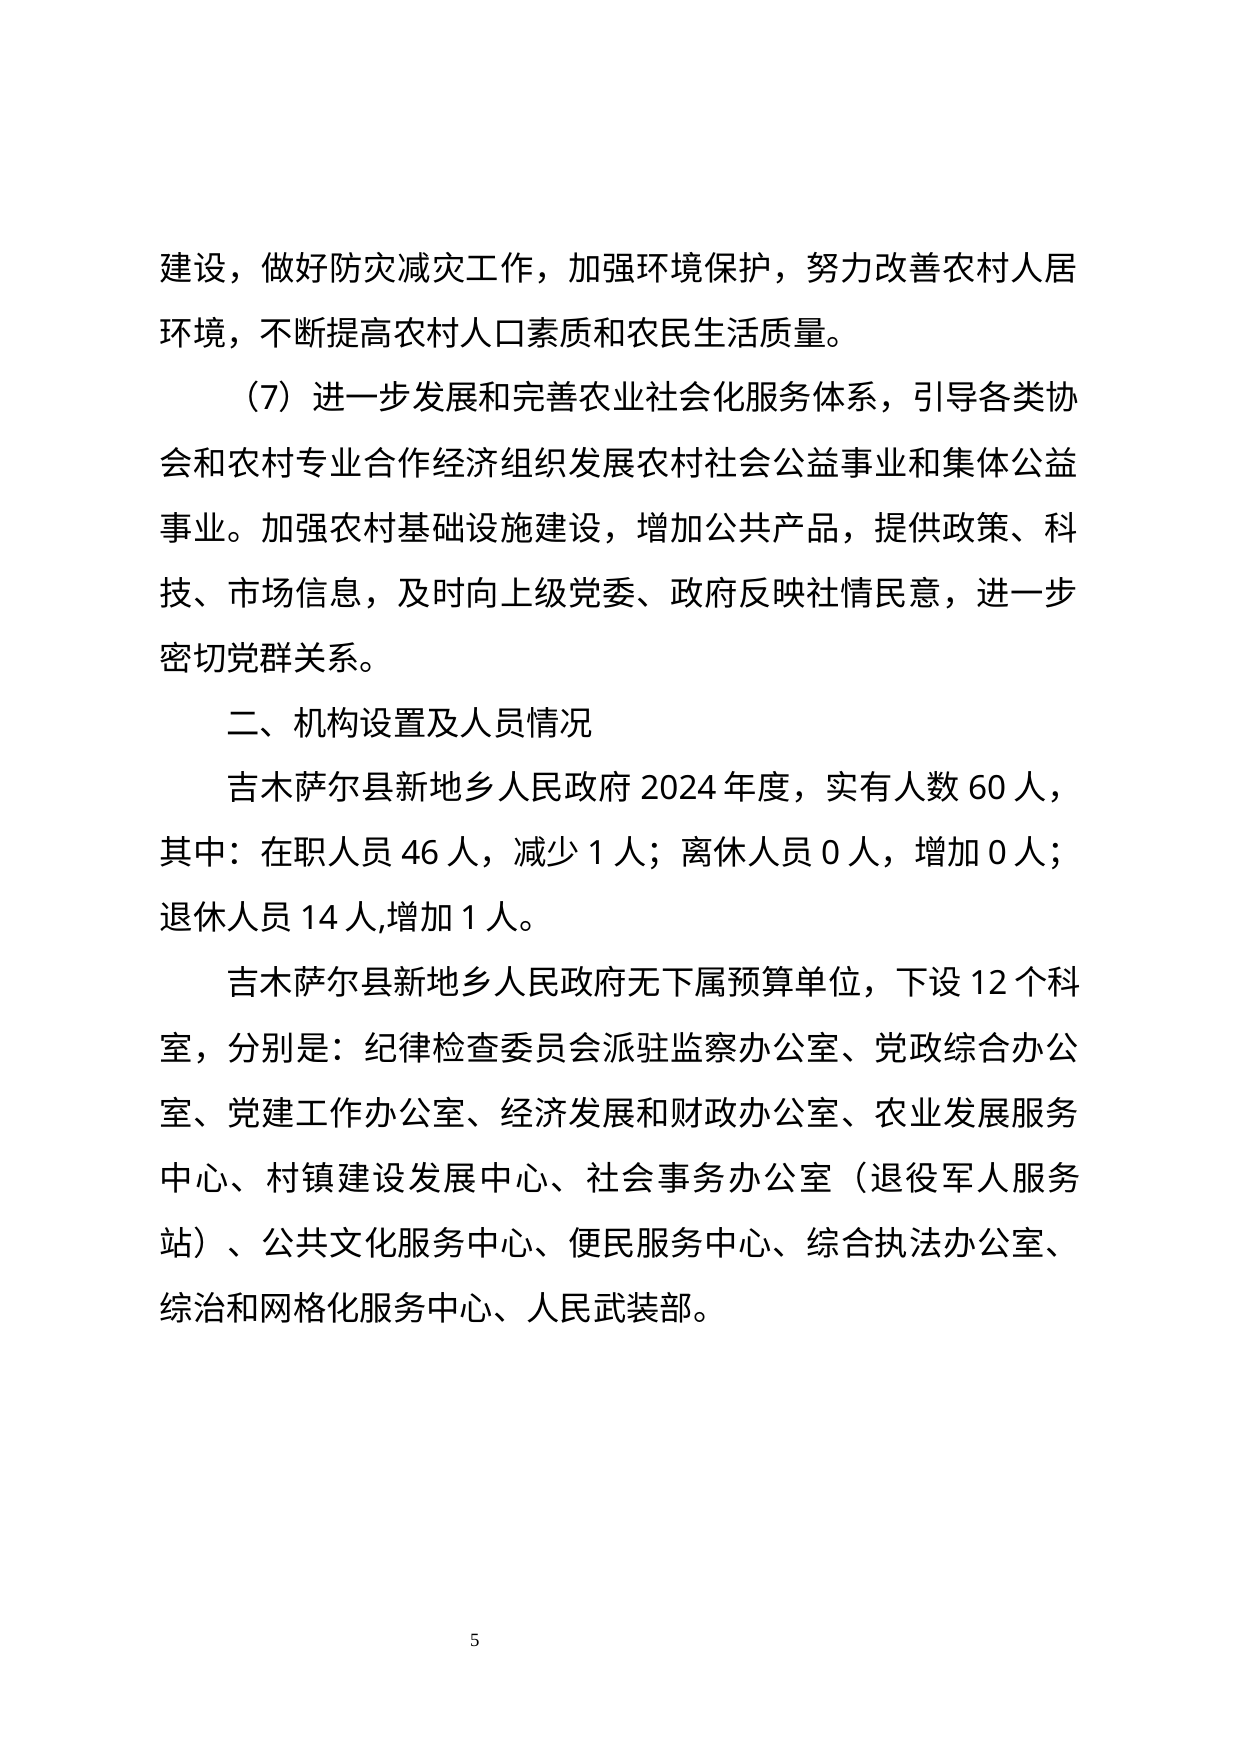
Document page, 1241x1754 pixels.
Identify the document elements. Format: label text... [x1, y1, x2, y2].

text 二、机构设置及人员情况 [159, 688, 1081, 753]
text （7）进一步发展和完善农业社会化服务体系，引导各类协会和农村专业合作经济组织发展农村社会公益事业和集体公益事业。加强农村基础设施建设，增加公共产品，提供政策、科技、市场信息，及时向上级党委、政府反映社情民意，进一步密切党群关系。 [159, 363, 1081, 688]
text 吉木萨尔县新地乡人民政府无下属预算单位，下设12个科室，分别是：纪律检查委员会派驻监察办公室、党政综合办公室、党建工作办公室、经济发展和财政办公室、农业发展服务中心、村镇建设发展中心、社会事务办公室（退役军人服务站）、公共文化服务中心、便民服务中心、综合执法办公室、综治和网格化服务中心、人民武装部。 [159, 948, 1081, 1338]
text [159, 233, 1081, 363]
text 吉木萨尔县新地乡人民政府2024年度，实有人数60人，其中：在职人员46人，减少1人；离休人员0人，增加0人；退休人员14人,增加1人。 [159, 753, 1081, 948]
